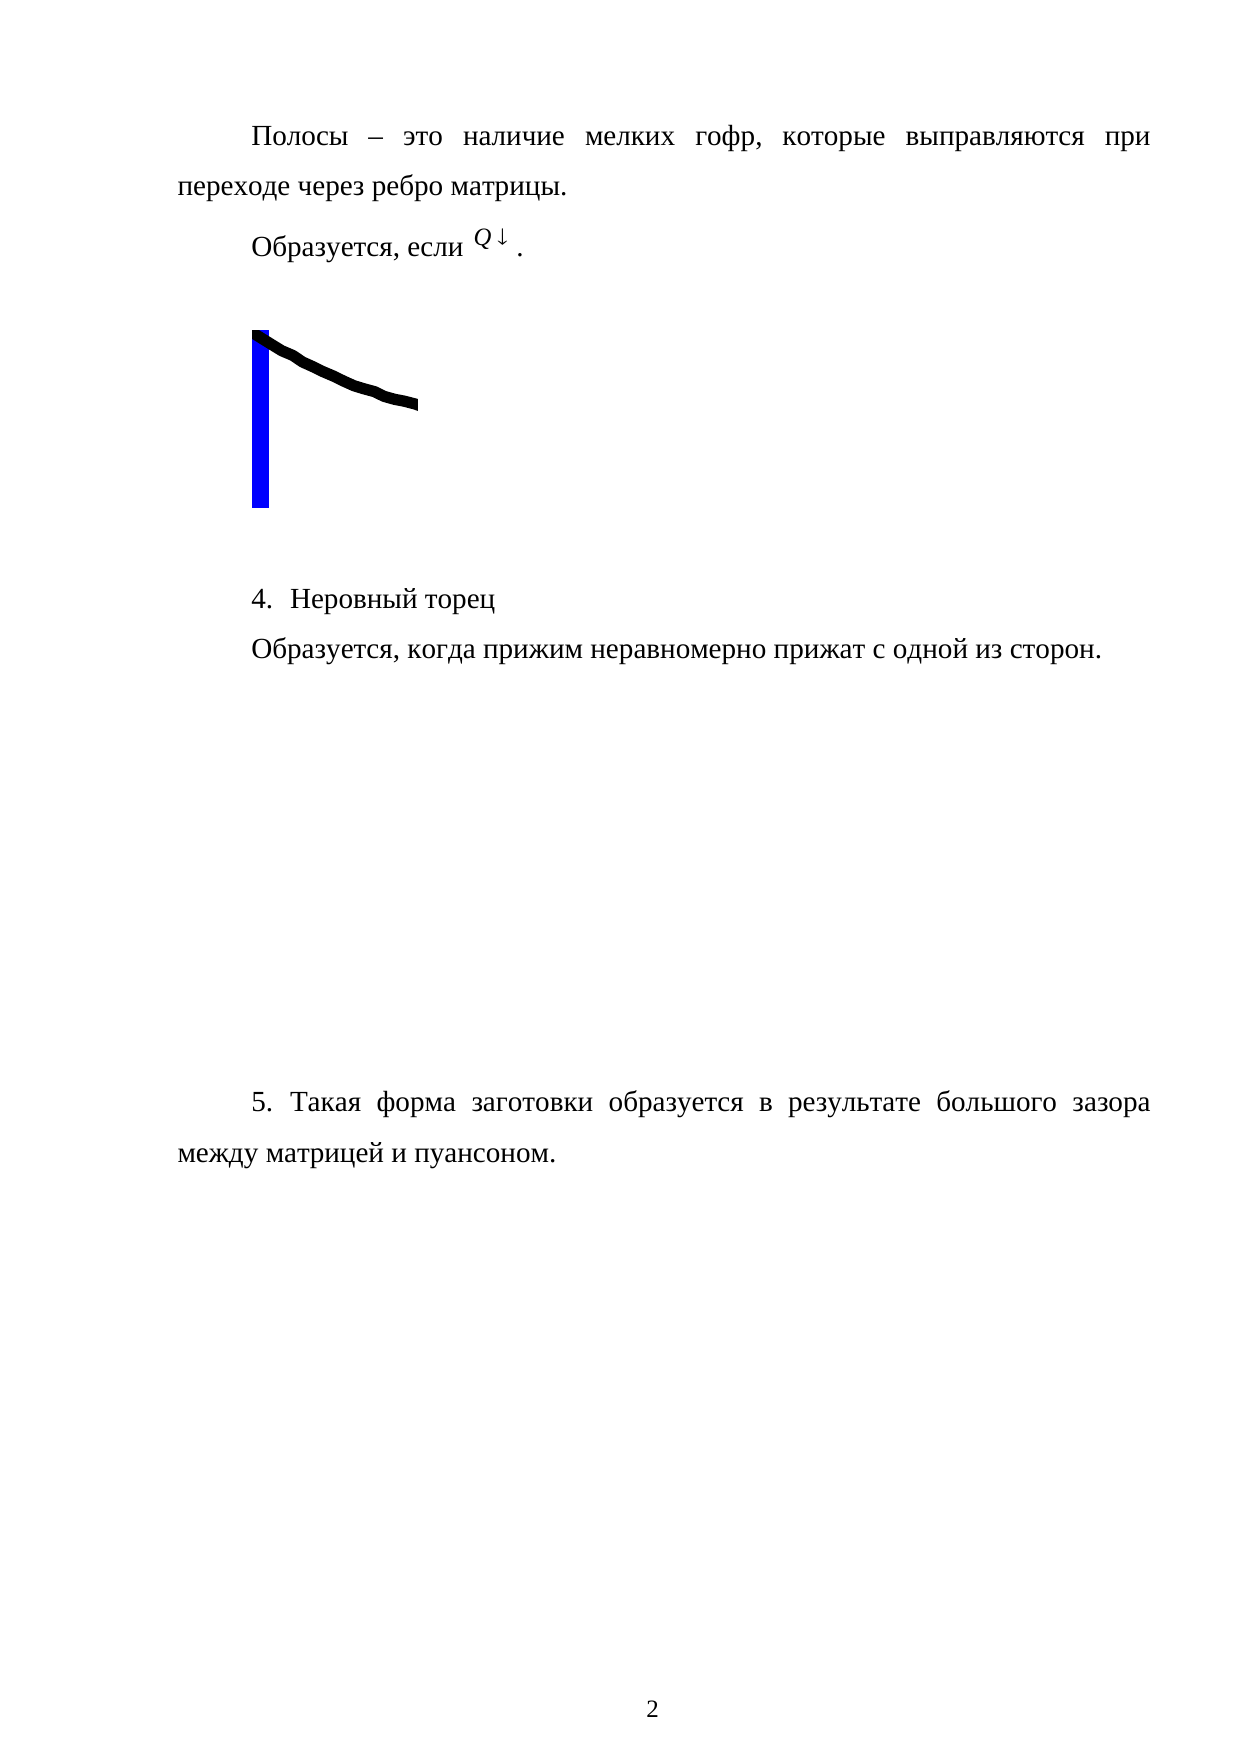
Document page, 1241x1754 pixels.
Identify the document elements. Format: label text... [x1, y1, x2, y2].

list Такая форма заготовки образуется в результате большого зазора между матрицей и пуансоном. [177, 1084, 1152, 1168]
text Образуется, когда прижим неравномерно прижат с одной из сторон. [177, 632, 1152, 665]
list Неровный торец [177, 581, 1152, 615]
text Образуется, если . [177, 219, 1152, 263]
text Полосы – это наличие мелких гофр, которые выправляются при переходе через ребро матрицы. [177, 118, 1152, 202]
